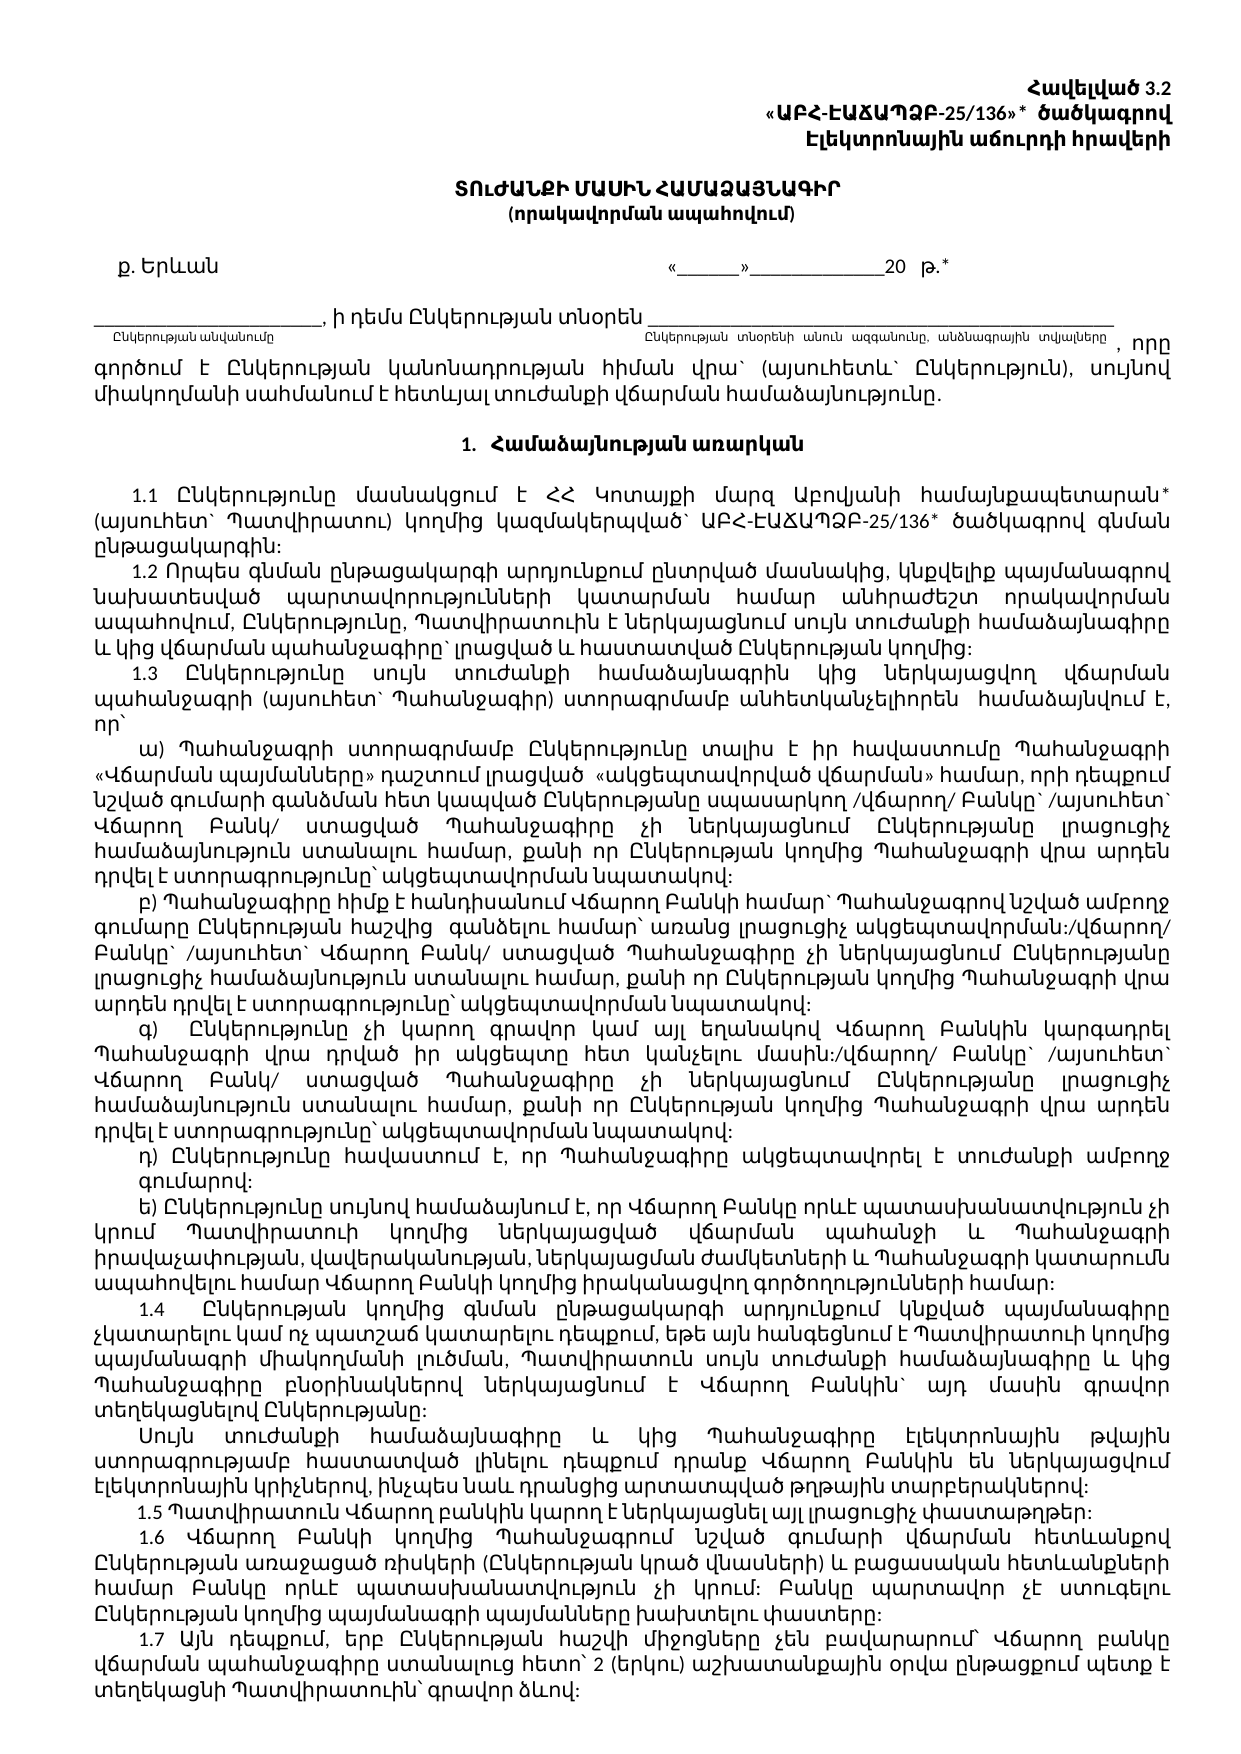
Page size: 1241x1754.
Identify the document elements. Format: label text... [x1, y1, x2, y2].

text բ) Պահանջագիրը հիմք է հանդիսանում Վճարող Բանկի համար` Պահանջագրով նշված ամբողջ գումարը Ընկերության հաշվից գանձելու համար՝ առանց լրացուցիչ ակցեպտավորման:/վճարող/ Բանկը` /այսուհետ` Վճարող Բանկ/ ստացված Պահանջագիրը չի ներկայացնում Ընկերությանը լրացուցիչ համաձայնություն ստանալու համար, քանի որ Ընկերության կողմից Պահանջագրի վրա արդեն դրվել է ստորագրությունը՝ ակցեպտավորման նպատակով: [94, 889, 1171, 1016]
text ՏՈւԺԱՆՔԻ ՄԱՍԻՆ ՀԱՄԱՁԱՅՆԱԳԻՐ [94, 177, 1171, 202]
text 1.7 Այն դեպքում, երբ Ընկերության հաշվի միջոցները չեն բավարարում՝ Վճարող բանկը վճարման պահանջագիրը ստանալուց հետո՝ 2 (երկու) աշխատանքային օրվա ընթացքում պետք է տեղեկացնի Պատվիրատուին՝ գրավոր ձևով: [94, 1626, 1171, 1702]
text Սույն տուժանքի համաձայնագիրը և կից Պահանջագիրը էլեկտրոնային թվային ստորագրությամբ հաստատված լինելու դեպքում դրանք Վճարող Բանկին են ներկայացվում էլեկտրոնային կրիչներով, ինչպես նաև դրանցից արտատպված թղթային տարբերակներով: [94, 1423, 1171, 1499]
text Էլեկտրոնային աճուրդի հրավերի [94, 126, 1171, 151]
text 1.3 Ընկերությունը սույն տուժանքի համաձայնագրին կից ներկայացվող վճարման պահանջագրի (այսուհետ` Պահանջագիր) ստորագրմամբ անհետկանչելիորեն համաձայնվում է, որ՝ [94, 660, 1171, 737]
text 1.2 Որպես գնման ընթացակարգի արդյունքում ընտրված մասնակից, կնքվելիք պայմանագրով նախատեսված պարտավորությունների կատարման համար անհրաժեշտ որակավորման ապահովում, Ընկերությունը, Պատվիրատուին է ներկայացնում սույն տուժանքի համաձայնագիրը և կից վճարման պահանջագիրը` լրացված և հաստատված Ընկերության կողմից: [94, 559, 1171, 660]
text «ԱԲՀ-ԷԱՃԱՊՁԲ-25/136»* ծածկագրով [94, 100, 1171, 126]
text 1. Համաձայնության առարկան [94, 432, 1171, 457]
text ա) Պահանջագրի ստորագրմամբ Ընկերությունը տալիս է իր հավաստումը Պահանջագրի «Վճարման պայմանները» դաշտում լրացված «ակցեպտավորված վճարման» համար, որի դեպքում նշված գումարի գանձման հետ կապված Ընկերությանը սպասարկող /վճարող/ Բանկը` /այսուհետ` Վճարող Բանկ/ ստացված Պահանջագիրը չի ներկայացնում Ընկերությանը լրացուցիչ համաձայնություն ստանալու համար, քանի որ Ընկերության կողմից Պահանջագրի վրա արդեն դրվել է ստորագրությունը՝ ակցեպտավորման նպատակով: [94, 737, 1171, 889]
text ե) Ընկերությունը սույնով համաձայնում է, որ Վճարող Բանկը որևէ պատասխանատվություն չի կրում Պատվիրատուի կողմից ներկայացված վճարման պահանջի և Պահանջագրի իրավաչափության, վավերականության, ներկայացման ժամկետների և Պահանջագրի կատարումն ապահովելու համար Վճարող Բանկի կողմից իրականացվող գործողությունների համար: [94, 1194, 1171, 1296]
text ք. Երևան «______»_____________20 թ.* [94, 254, 1171, 279]
text Ընկերության անվանումը Ընկերության տնօրենի անուն ազգանունը, անձնագրային տվյալները , որը գործում է Ընկերության կանոնադրության հիման վրա` (այսուհետև` Ընկերություն), սույնով միակողմանի սահմանում է հետևյալ տուժանքի վճարման համաձայնությունը. [94, 330, 1171, 406]
text 1.6 Վճարող Բանկի կողմից Պահանջագրում նշված գումարի վճարման հետևանքով Ընկերության առաջացած ռիսկերի (Ընկերության կրած վնասների) և բացասական հետևանքների համար Բանկը որևէ պատասխանատվություն չի կրում: Բանկը պարտավոր չէ ստուգելու Ընկերության կողմից պայմանագրի պայմանները խախտելու փաստերը: [94, 1524, 1171, 1626]
text (որակավորման ապահովում) [94, 202, 1171, 225]
text 1.4 Ընկերության կողմից գնման ընթացակարգի արդյունքում կնքված պայմանագիրը չկատարելու կամ ոչ պատշաճ կատարելու դեպքում, եթե այն հանգեցնում է Պատվիրատուի կողմից պայմանագրի միակողմանի լուծման, Պատվիրատուն սույն տուժանքի համաձայնագիրը և կից Պահանջագիրը բնօրինակներով ներկայացնում է Վճարող Բանկին` այդ մասին գրավոր տեղեկացնելով Ընկերությանը: [94, 1296, 1171, 1423]
text 1.1 Ընկերությունը մասնակցում է ՀՀ Կոտայքի մարզ Աբովյանի համայնքապետարան* (այսուհետ` Պատվիրատու) կողմից կազմակերպված` ԱԲՀ-ԷԱՃԱՊՁԲ-25/136* ծածկագրով գնման ընթացակարգին: [94, 482, 1171, 559]
text ______________________, ի դեմս Ընկերության տնօրեն _____________________________________________ [94, 304, 1171, 330]
text գ) Ընկերությունը չի կարող գրավոր կամ այլ եղանակով Վճարող Բանկին կարգադրել Պահանջագրի վրա դրված իր ակցեպտը հետ կանչելու մասին:/վճարող/ Բանկը` /այսուհետ` Վճարող Բանկ/ ստացված Պահանջագիրը չի ներկայացնում Ընկերությանը լրացուցիչ համաձայնություն ստանալու համար, քանի որ Ընկերության կողմից Պահանջագրի վրա արդեն դրվել է ստորագրությունը՝ ակցեպտավորման նպատակով: [94, 1016, 1171, 1143]
text 1.5 Պատվիրատուն Վճարող բանկին կարող է ներկայացնել այլ լրացուցիչ փաստաթղթեր: [94, 1499, 1171, 1524]
text դ) Ընկերությունը հավաստում է, որ Պահանջագիրը ակցեպտավորել է տուժանքի ամբողջ գումարով: [138, 1143, 1171, 1194]
text Հավելված 3.2 [94, 75, 1171, 100]
